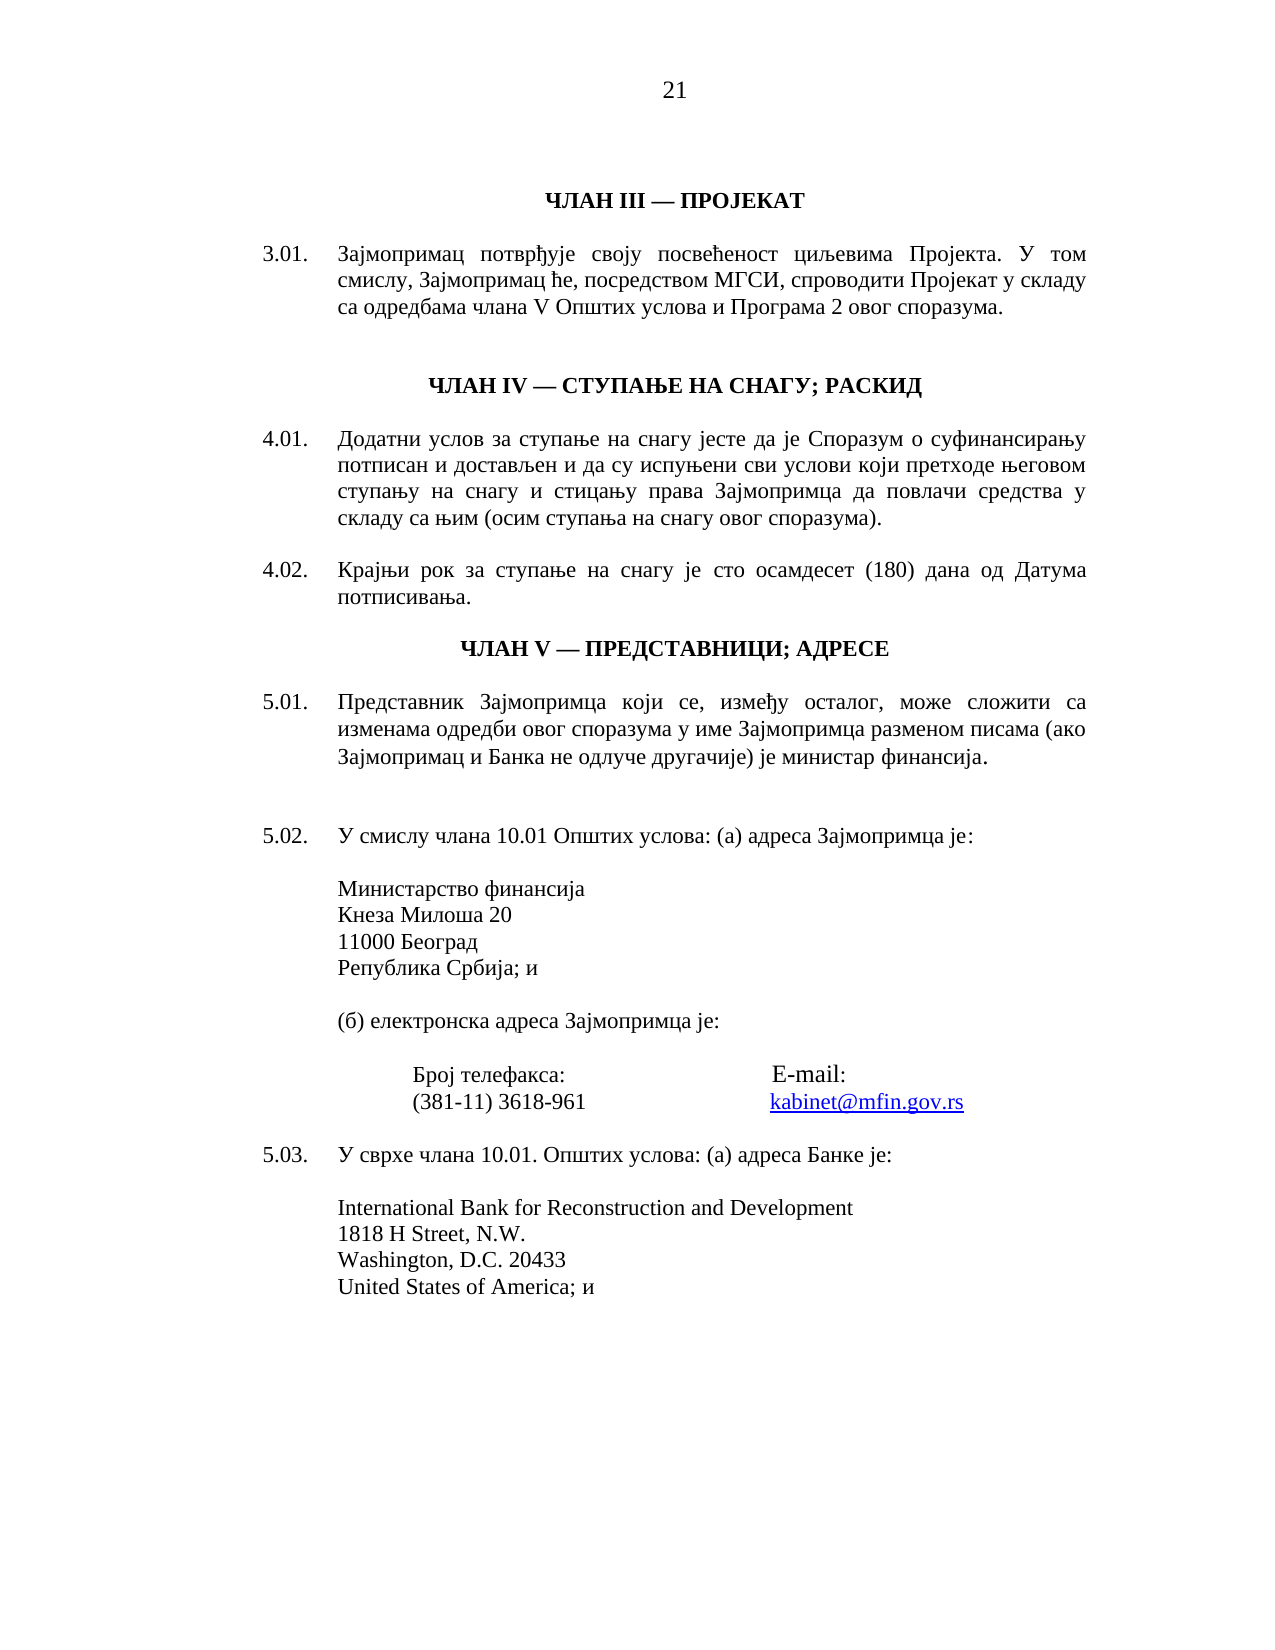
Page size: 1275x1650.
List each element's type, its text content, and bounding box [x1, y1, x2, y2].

text 4.02. Крајњи рок за ступање на снагу је сто осамдесет (180) дана од Датума потписивања. [262, 556, 1087, 609]
text Кнеза Милоша 20 [337, 901, 1087, 928]
text 5.01. Представник Зајмопримца који се, између осталог, може сложити са изменама одредби овог споразума у име Зајмопримца разменом писама (ако Зајмопримац и Банка не одлуче другачије) је министар финансија. [262, 688, 1087, 770]
subtitle ЧЛАН IV — СТУПАЊЕ НА СНАГУ; РАСКИД [262, 372, 1087, 398]
text International Bank for Reconstruction and Development [337, 1194, 1087, 1220]
text United States of America; и [337, 1273, 1087, 1299]
text 4.01. Додатни услов за ступање на снагу јесте да је Споразум о суфинансирању потписан и достављен и да су испуњени сви услови који претходе његовом ступању на снагу и стицању права Зајмопримца да повлачи средства у складу са њим (осим ступања на снагу овог споразума). [262, 425, 1087, 530]
text Република Србија; и [337, 954, 1087, 981]
text (б) електронска адреса Зајмопримца је: [262, 1007, 1087, 1033]
text ЧЛАН V — ПРЕДСТАВНИЦИ; АДРЕСЕ [262, 636, 1087, 662]
text Број телефакса: E-mail: [412, 1059, 1087, 1088]
text 1818 H Street, N.W. [337, 1220, 1087, 1246]
list Зајмопримац потврђује своју посвећеност циљевима Пројекта. У том смислу, Зајмопримац ће, посредством МГСИ, спроводити Пројекат у складу са одредбама члана V Општих услова и Програма 2 овог споразума. [262, 240, 1087, 319]
text Washington, D.C. 20433 [337, 1246, 1087, 1273]
text 11000 Београд [337, 928, 1087, 954]
text Министарство финансија [337, 875, 1087, 901]
text (381-11) 3618-961 kabinet@mfin.gov.rs [412, 1088, 1087, 1115]
text 5.03. У сврхе члана 10.01. Општих услова: (а) адреса Банке је: [262, 1141, 1087, 1167]
text 5.02. У смислу члана 10.01 Општих услова: (а) адреса Зајмопримца је: [262, 822, 1087, 849]
text ЧЛАН III — ПРОЈЕКАТ [262, 187, 1087, 214]
